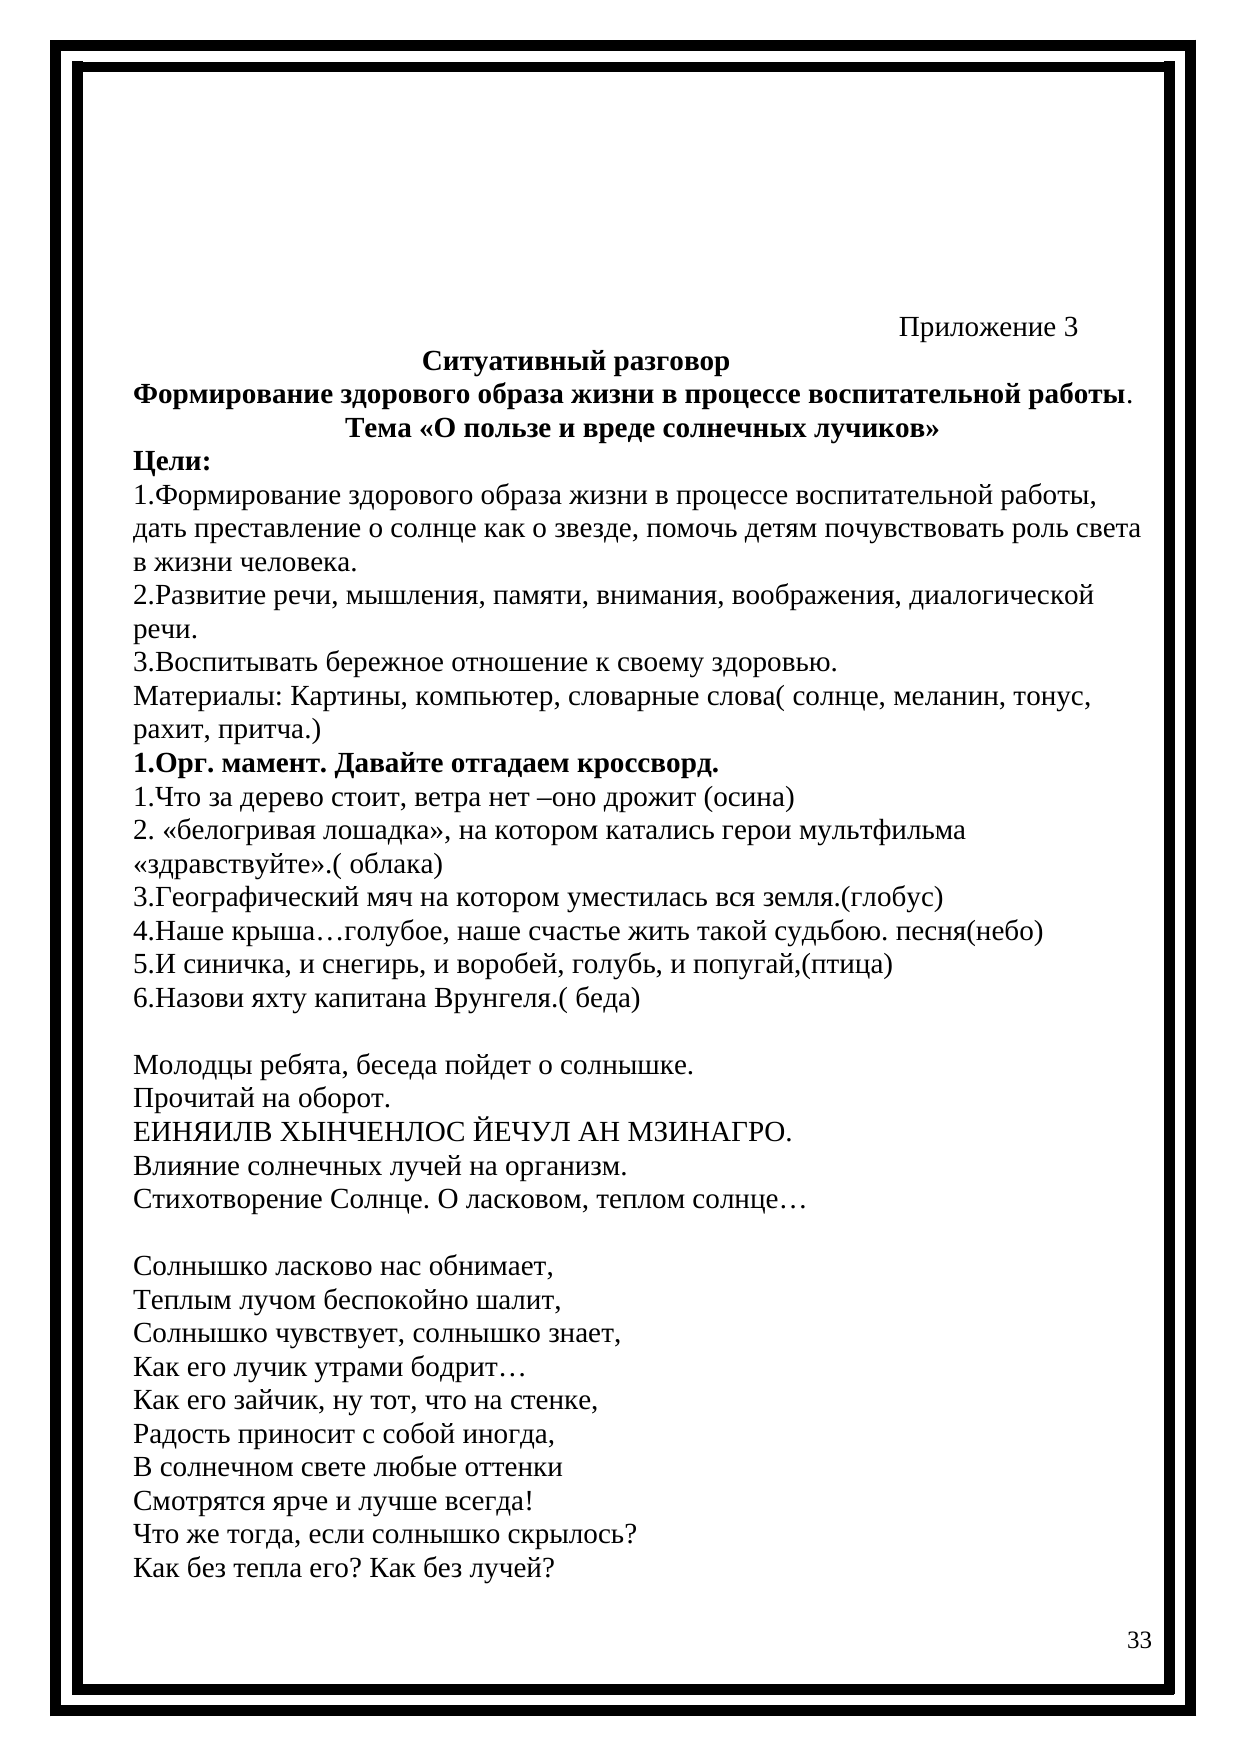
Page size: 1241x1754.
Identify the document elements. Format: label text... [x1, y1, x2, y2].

text 2. «белогривая лошадка», на котором катались герои мультфильма «здравствуйте».( облака) [133, 812, 1152, 879]
text Прочитай на оборот. [133, 1081, 1152, 1114]
text 1.Что за дерево стоит, ветра нет –оно дрожит (осина) [133, 779, 1152, 812]
text Ситуативный разговор [83, 343, 1078, 376]
text Тема «О пользе и вреде солнечных лучиков» [133, 410, 1152, 443]
text 2.Развитие речи, мышления, памяти, внимания, воображения, диалогической речи. [133, 577, 1152, 644]
text 1.Формирование здорового образа жизни в процессе воспитательной работы, дать преставление о солнце как о звезде, помочь детям почувствовать роль света в жизни человека. [133, 477, 1152, 577]
text ЕИНЯИЛВ ХЫНЧЕНЛОС ЙЕЧУЛ АН МЗИНАГРО. [133, 1114, 1152, 1148]
text Молодцы ребята, беседа пойдет о солнышке. [133, 1047, 1152, 1081]
text 1.Орг. мамент. Давайте отгадаем кроссворд. [133, 745, 1152, 779]
text Материалы: Картины, компьютер, словарные слова( солнце, меланин, тонус, рахит, притча.) [133, 678, 1152, 745]
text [133, 1517, 1152, 1584]
text 3.Воспитывать бережное отношение к своему здоровью. [133, 644, 1152, 678]
text 4.Наше крыша…голубое, наше счастье жить такой судьбою. песня(небо) [133, 913, 1152, 946]
text Как его зайчик, ну тот, что на стенке, Радость приносит с собой иногда, В солнечном свете любые оттенки Смотрятся ярче и лучше всегда! [133, 1382, 1152, 1517]
text Влияние солнечных лучей на организм. [133, 1148, 1152, 1181]
text Цели: [133, 443, 1152, 477]
text 3.Географический мяч на котором уместилась вся земля.(глобус) [133, 879, 1152, 913]
text Формирование здорового образа жизни в процессе воспитательной работы. [133, 376, 1152, 410]
text Солнышко ласково нас обнимает, Теплым лучом беспокойно шалит, Солнышко чувствует, солнышко знает, Как его лучик утрами бодрит… [133, 1248, 1152, 1382]
text Приложение 3 [83, 309, 1078, 343]
text Стихотворение Солнце. О ласковом, теплом солнце… [133, 1181, 1152, 1215]
text 6.Назови яхту капитана Врунгеля.( беда) [133, 980, 1152, 1013]
text 5.И синичка, и снегирь, и воробей, голубь, и попугай,(птица) [133, 946, 1152, 980]
